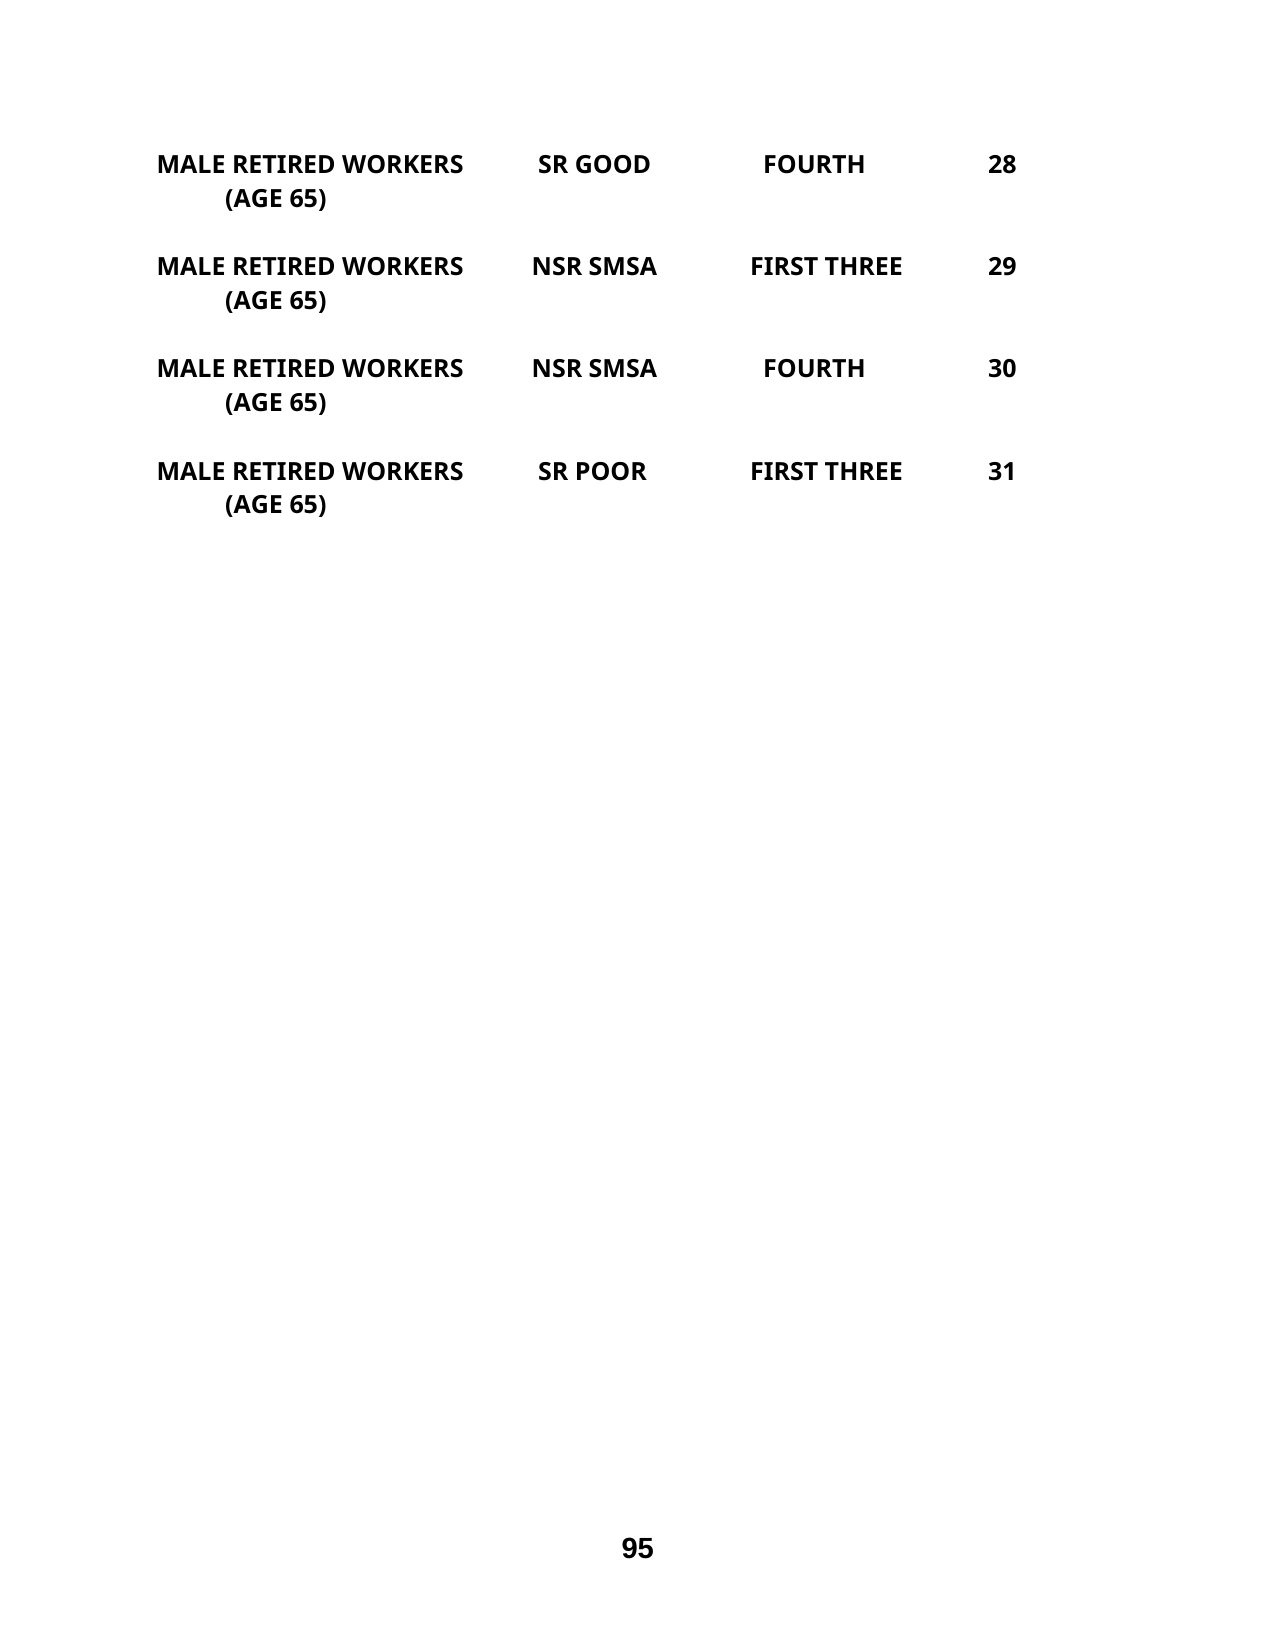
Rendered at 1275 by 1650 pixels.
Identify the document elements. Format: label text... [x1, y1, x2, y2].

text MALE RETIRED WORKERS SR POOR FIRST THREE 31 [75, 453, 1200, 487]
text MALE RETIRED WORKERS NSR SMSA FIRST THREE 29 [75, 249, 1200, 283]
text (AGE 65) [75, 181, 1200, 215]
text (AGE 65) [75, 385, 1200, 419]
text (AGE 65) [75, 487, 1200, 521]
text MALE RETIRED WORKERS NSR SMSA FOURTH 30 [75, 351, 1200, 385]
text (AGE 65) [75, 283, 1200, 317]
text MALE RETIRED WORKERS SR GOOD FOURTH 28 [75, 147, 1200, 181]
